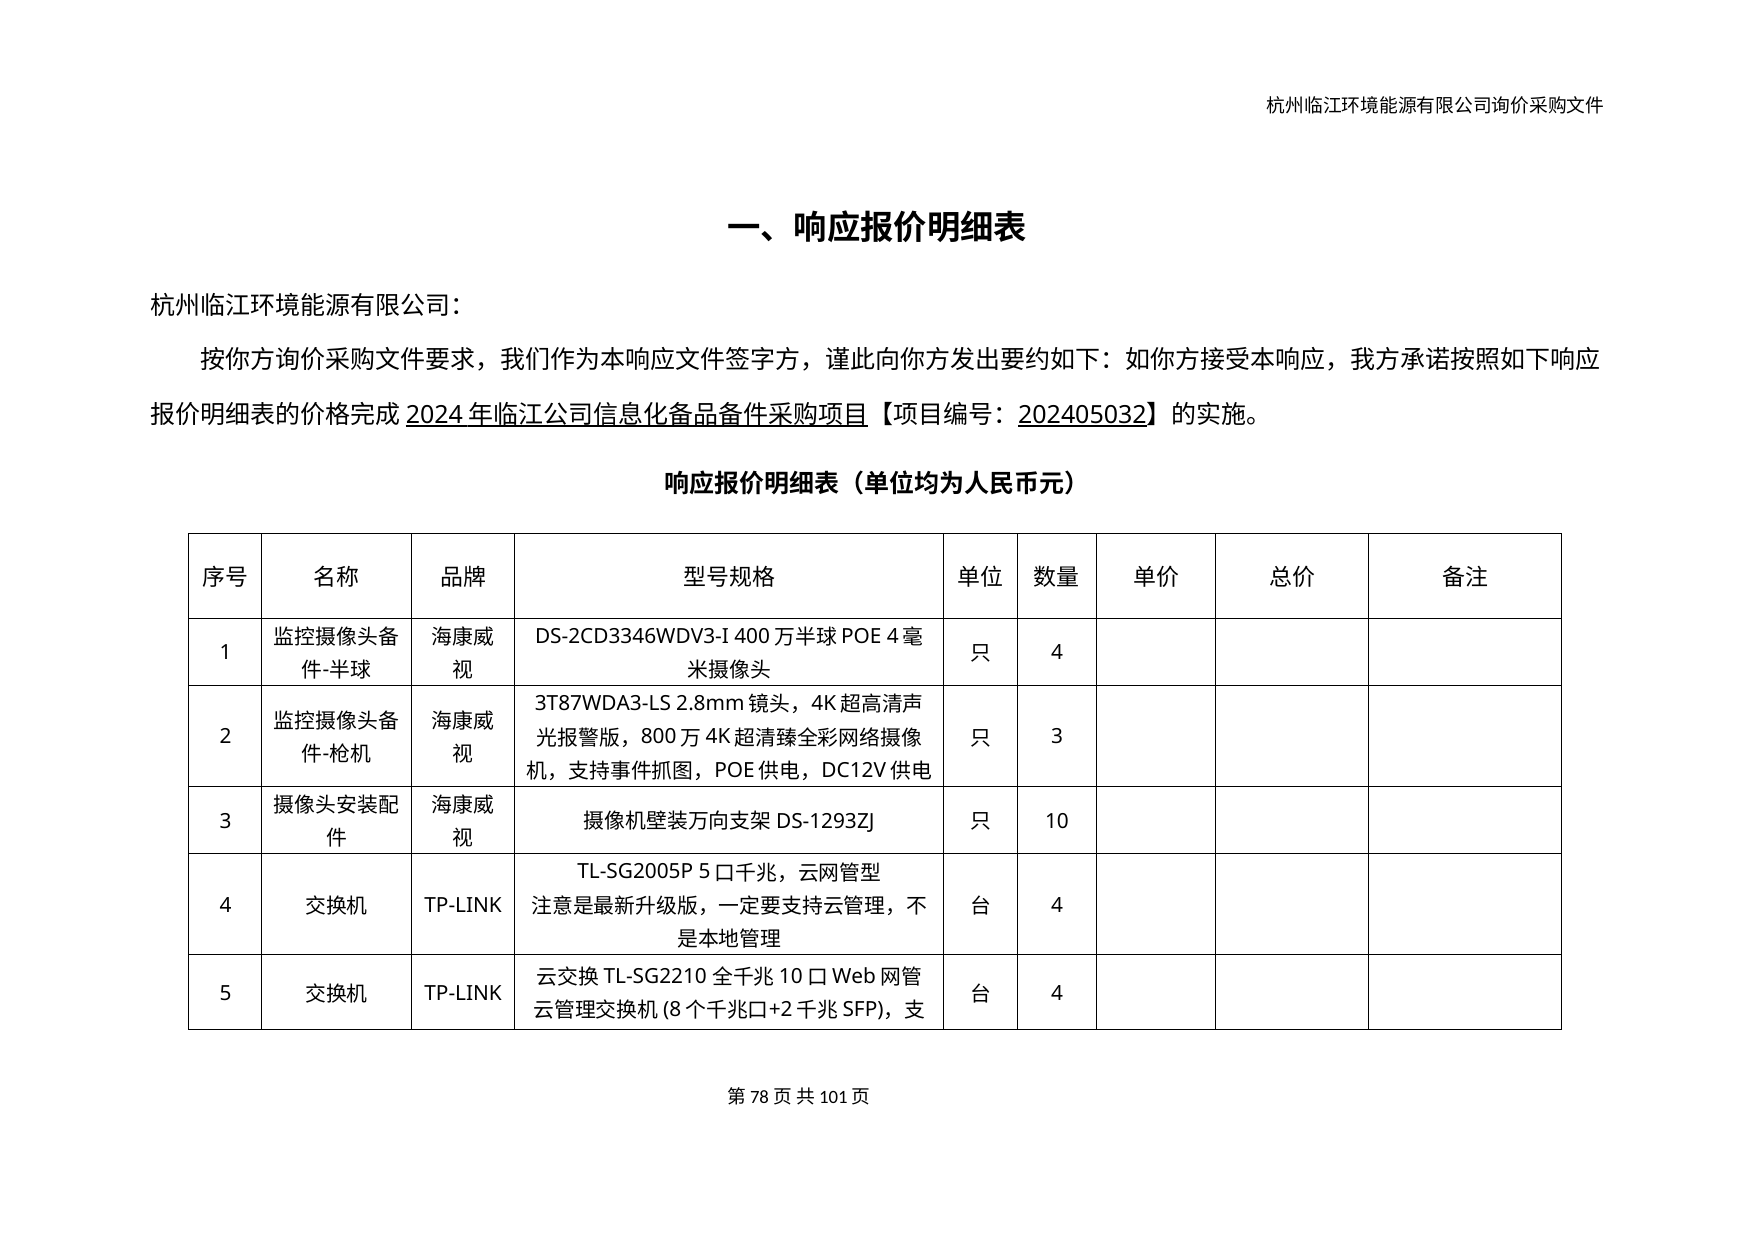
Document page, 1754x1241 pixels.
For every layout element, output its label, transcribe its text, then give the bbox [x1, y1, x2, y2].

text 响应报价明细表（单位均为人民币元） [150, 448, 1604, 515]
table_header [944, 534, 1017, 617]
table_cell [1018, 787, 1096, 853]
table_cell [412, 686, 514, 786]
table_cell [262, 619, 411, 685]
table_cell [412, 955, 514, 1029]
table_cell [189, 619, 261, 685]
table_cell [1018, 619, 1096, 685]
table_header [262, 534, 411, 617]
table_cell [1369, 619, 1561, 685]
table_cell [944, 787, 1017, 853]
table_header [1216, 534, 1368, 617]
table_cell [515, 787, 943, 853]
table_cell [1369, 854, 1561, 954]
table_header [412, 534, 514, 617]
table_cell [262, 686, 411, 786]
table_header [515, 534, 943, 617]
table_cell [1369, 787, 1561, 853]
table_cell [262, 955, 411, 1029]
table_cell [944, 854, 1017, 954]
text 杭州临江环境能源有限公司： [150, 285, 1604, 322]
text 一、响应报价明细表 [150, 201, 1604, 249]
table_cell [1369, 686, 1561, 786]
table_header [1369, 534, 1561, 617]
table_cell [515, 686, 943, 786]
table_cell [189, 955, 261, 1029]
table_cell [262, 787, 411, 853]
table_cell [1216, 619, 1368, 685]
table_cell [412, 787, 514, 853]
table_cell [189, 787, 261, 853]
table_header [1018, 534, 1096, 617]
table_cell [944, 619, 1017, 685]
text 按你方询价采购文件要求，我们作为本响应文件签字方，谨此向你方发出要约如下：如你方接受本响应，我方承诺按照如下响应报价明细表的价格完成 2024年临江公司信息化备品备件采购项目【项目编号：202405032】的实施。 [150, 340, 1604, 430]
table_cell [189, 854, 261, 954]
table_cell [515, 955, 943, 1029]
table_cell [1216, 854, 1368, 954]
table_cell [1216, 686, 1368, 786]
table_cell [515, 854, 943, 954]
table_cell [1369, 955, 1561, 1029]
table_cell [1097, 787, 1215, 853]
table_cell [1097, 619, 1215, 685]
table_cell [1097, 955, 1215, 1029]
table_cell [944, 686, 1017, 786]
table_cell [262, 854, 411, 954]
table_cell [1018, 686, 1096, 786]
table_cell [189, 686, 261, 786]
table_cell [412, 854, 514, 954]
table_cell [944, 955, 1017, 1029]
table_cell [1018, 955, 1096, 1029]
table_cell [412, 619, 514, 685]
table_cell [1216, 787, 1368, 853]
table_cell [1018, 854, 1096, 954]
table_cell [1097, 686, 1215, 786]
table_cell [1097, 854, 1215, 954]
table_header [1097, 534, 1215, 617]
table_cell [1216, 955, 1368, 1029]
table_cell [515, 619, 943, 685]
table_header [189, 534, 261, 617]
